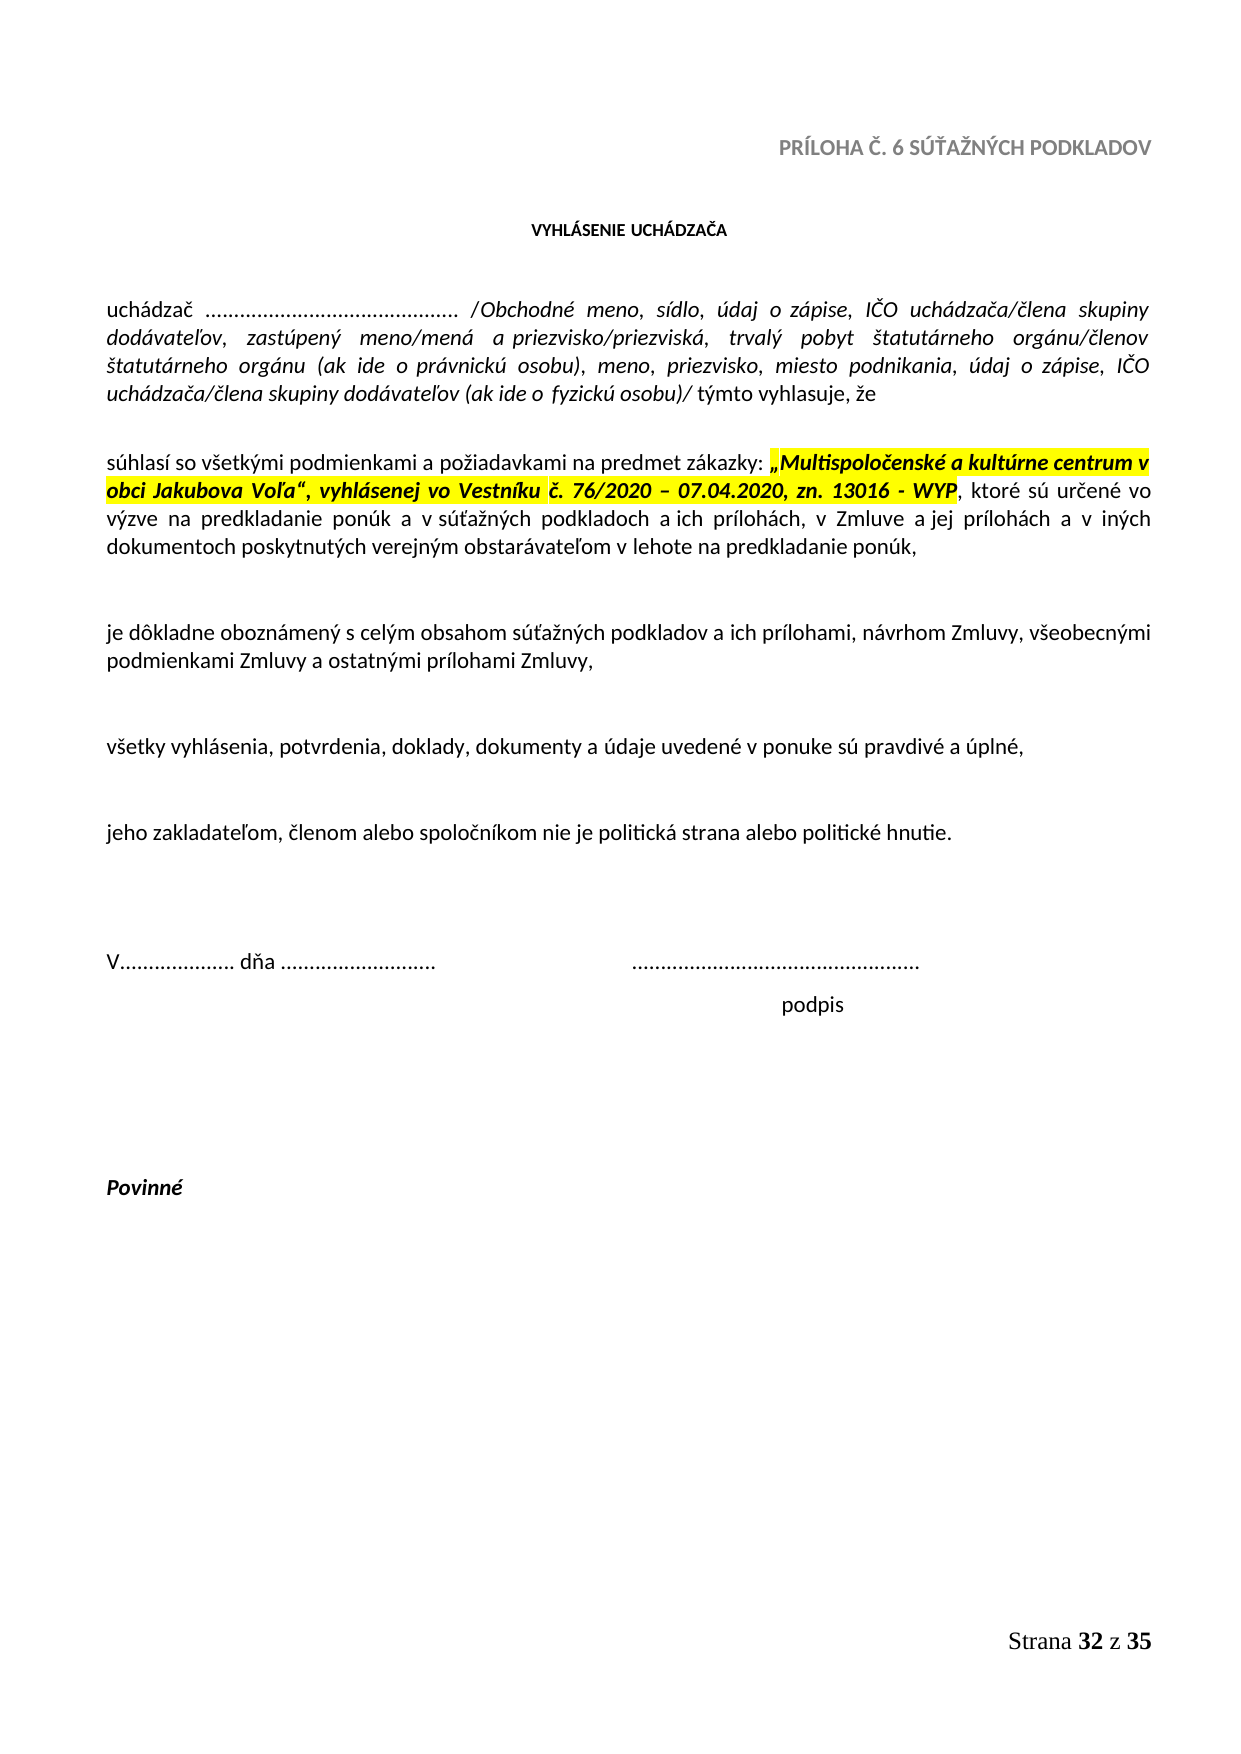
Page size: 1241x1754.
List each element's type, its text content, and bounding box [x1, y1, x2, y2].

text Povinné [106, 1173, 1152, 1202]
text uchádzač ............................................ /Obchodné meno, sídlo, údaj o zápise, IČO uchádzača/člena skupiny dodávateľov, zastúpený meno/mená a priezvisko/priezviská, trvalý pobyt štatutárneho orgánu/členov štatutárneho orgánu (ak ide o právnickú osobu), meno, priezvisko, miesto podnikania, údaj o zápise, IČO uchádzača/člena skupiny dodávateľov (ak ide o fyzickú osobu)/ týmto vyhlasuje, že [106, 296, 1152, 408]
text podpis [706, 990, 1152, 1018]
text je dôkladne oboznámený s celým obsahom súťažných podkladov a ich prílohami, návrhom Zmluvy, všeobecnými podmienkami Zmluvy a ostatnými prílohami Zmluvy, [106, 618, 1152, 674]
text súhlasí so všetkými podmienkami a požiadavkami na predmet zákazky: „Multispoločenské a kultúrne centrum v obci Jakubova Voľa“, vyhlásenej vo Vestníku č. 76/2020 – 07.04.2020, zn. 13016 - WYP, ktoré sú určené vo výzve na predkladanie ponúk a v súťažných podkladoch a ich prílohách, v Zmluve a jej prílohách a v iných dokumentoch poskytnutých verejným obstarávateľom v lehote na predkladanie ponúk, [106, 448, 1152, 560]
text V.................... dňa ........................... .................................................. [106, 947, 1152, 975]
text vyhlásenie uchádzača [106, 214, 1152, 242]
text všetky vyhlásenia, potvrdenia, doklady, dokumenty a údaje uvedené v ponuke sú pravdivé a úplné, [106, 732, 1152, 760]
text jeho zakladateľom, členom alebo spoločníkom nie je politická strana alebo politické hnutie. [106, 818, 1152, 846]
text PRÍLOHA Č. 6 Súťažných podkladov [106, 133, 1152, 161]
